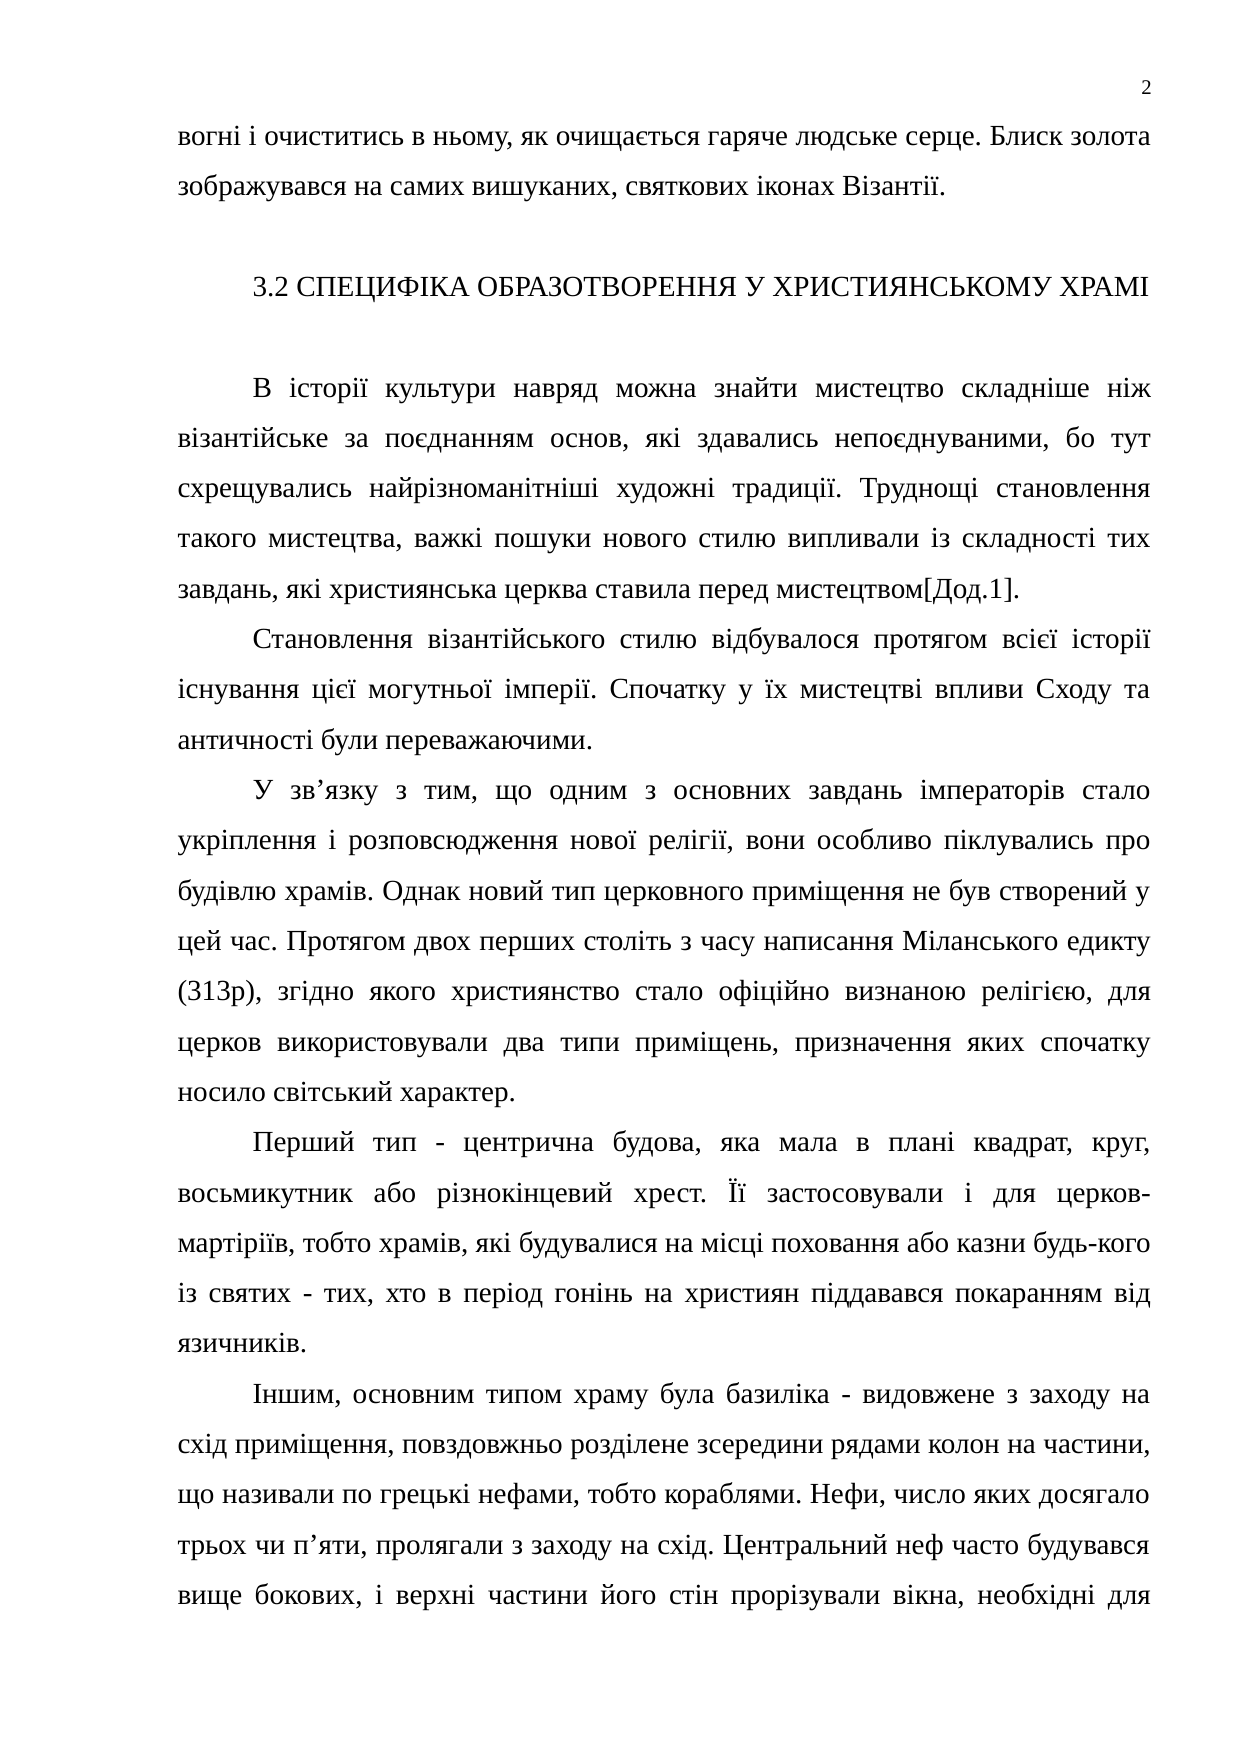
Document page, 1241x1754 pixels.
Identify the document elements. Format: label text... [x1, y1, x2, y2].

text В історії культури навряд можна знайти мистецтво складніше ніж візантійське за поєднанням основ, які здавались непоєднуваними, бо тут схрещувались найрізноманітніші художні традиції. Труднощі становлення такого мистецтва, важкі пошуки нового стилю випливали із складності тих завдань, які християнська церква ставила перед мистецтвом[Дод.1]. [177, 370, 1152, 604]
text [177, 118, 1152, 202]
text У зв’язку з тим, що одним з основних завдань імператорів стало укріплення і розповсюдження нової релігії, вони особливо піклувались про будівлю храмів. Однак новий тип церковного приміщення не був створений у цей час. Протягом двох перших століть з часу написання Міланського едикту (313р), згідно якого християнство стало офіційно визнаною релігією, для церков використовували два типи приміщень, призначення яких спочатку носило світський характер. [177, 772, 1152, 1108]
text Перший тип - центрична будова, яка мала в плані квадрат, круг, восьмикутник або різнокінцевий хрест. Її застосовували і для церков-мартіріїв, тобто храмів, які будувалися на місці поховання або казни будь-кого із святих - тих, хто в період гонінь на християн піддавався покаранням від язичників. [177, 1124, 1152, 1359]
text Становлення візантійського стилю відбувалося протягом всієї історії існування цієї могутньої імперії. Спочатку у їх мистецтві впливи Сходу та античності були переважаючими. [177, 621, 1152, 755]
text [177, 1376, 1152, 1611]
text 3.2 СПЕЦИФІКА ОБРАЗОТВОРЕННЯ У ХРИСТИЯНСЬКОМУ ХРАМІ [177, 269, 1152, 303]
